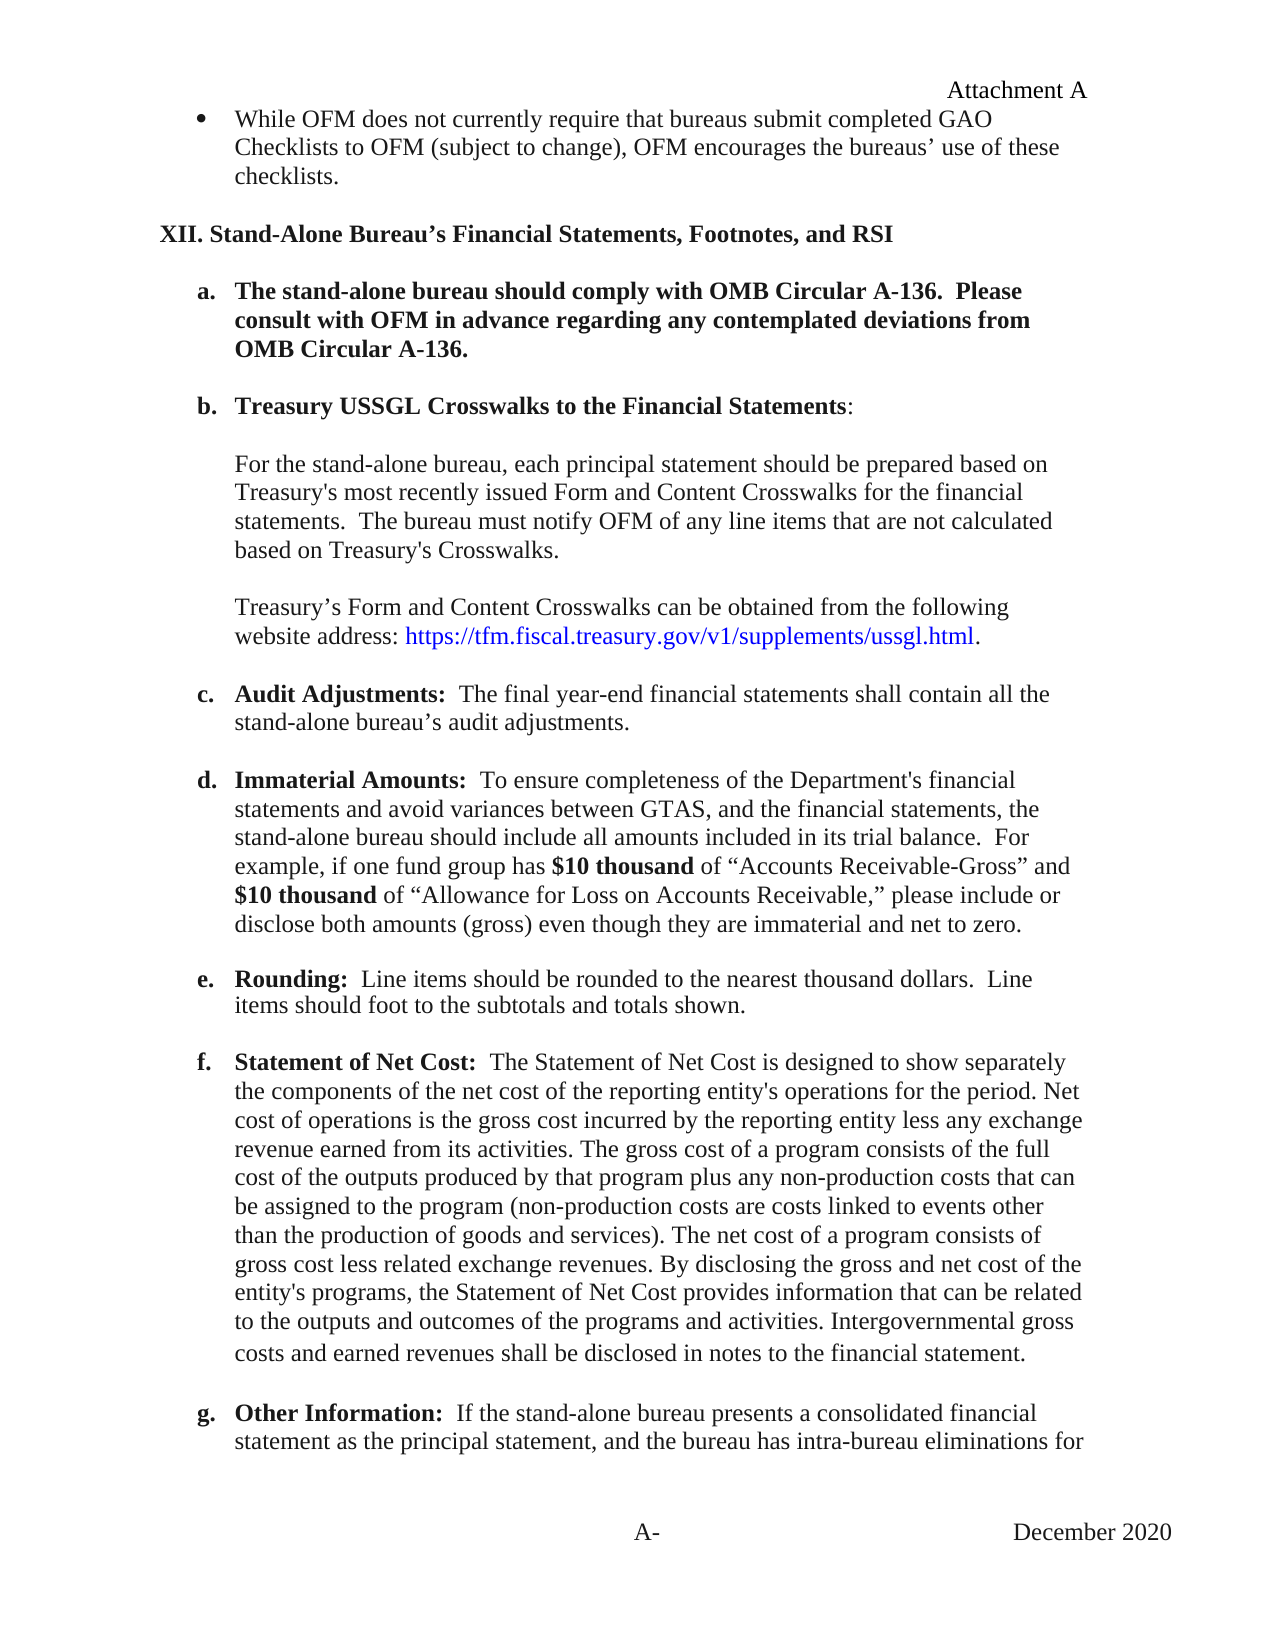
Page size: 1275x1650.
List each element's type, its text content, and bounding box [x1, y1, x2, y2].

text entity's programs, the Statement of Net Cost provides information that can be related to the outputs and outcomes of the programs and activities. Intergovernmental gross costs and earned revenues shall be disclosed in notes to the financial statement. [234, 1277, 1087, 1369]
text c. Audit Adjustments: The final year-end financial statements shall contain all the stand-alone bureau’s audit adjustments. [197, 679, 1087, 736]
text d. Immaterial Amounts: To ensure completeness of the Department's financial statements and avoid variances between GTAS, and the financial statements, the stand-alone bureau should include all amounts included in its trial balance. For example, if one fund group has $10 thousand of “Accounts Receivable-Gross” and $10 thousand of “Allowance for Loss on Accounts Receivable,” please include or disclose both amounts (gross) even though they are immaterial and net to zero. [197, 765, 1087, 937]
text f. Statement of Net Cost: The Statement of Net Cost is designed to show separately the components of the net cost of the reporting entity's operations for the period. Net cost of operations is the gross cost incurred by the reporting entity less any exchange revenue earned from its activities. The gross cost of a program consists of the full cost of the outputs produced by that program plus any non-production costs that can be assigned to the program (non-production costs are costs linked to events other than the production of goods and services). The net cost of a program consists of gross cost less related exchange revenues. By disclosing the gross and net cost of the [197, 1047, 1087, 1277]
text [197, 1398, 1087, 1455]
text Treasury’s Form and Content Crosswalks can be obtained from the following website address: https://tfm.fiscal.treasury.gov/v1/supplements/ussgl.html. [234, 592, 1087, 650]
text For the stand-alone bureau, each principal statement should be prepared based on Treasury's most recently issued Form and Content Crosswalks for the financial statements. The bureau must notify OFM of any line items that are not calculated based on Treasury's Crosswalks. [234, 449, 1087, 564]
list While OFM does not currently require that bureaus submit completed GAO Checklists to OFM (subject to change), OFM encourages the bureaus’ use of these checklists. [197, 104, 1087, 190]
subtitle a. The stand-alone bureau should comply with OMB Circular A-136. Please consult with OFM in advance regarding any contemplated deviations from OMB Circular A-136. [197, 276, 1087, 362]
text e. Rounding: Line items should be rounded to the nearest thousand dollars. Line items should foot to the subtotals and totals shown. [197, 966, 1087, 1019]
text b. Treasury USSGL Crosswalks to the Financial Statements: [197, 391, 1087, 420]
text XII. Stand-Alone Bureau’s Financial Statements, Footnotes, and RSI [159, 219, 1087, 247]
